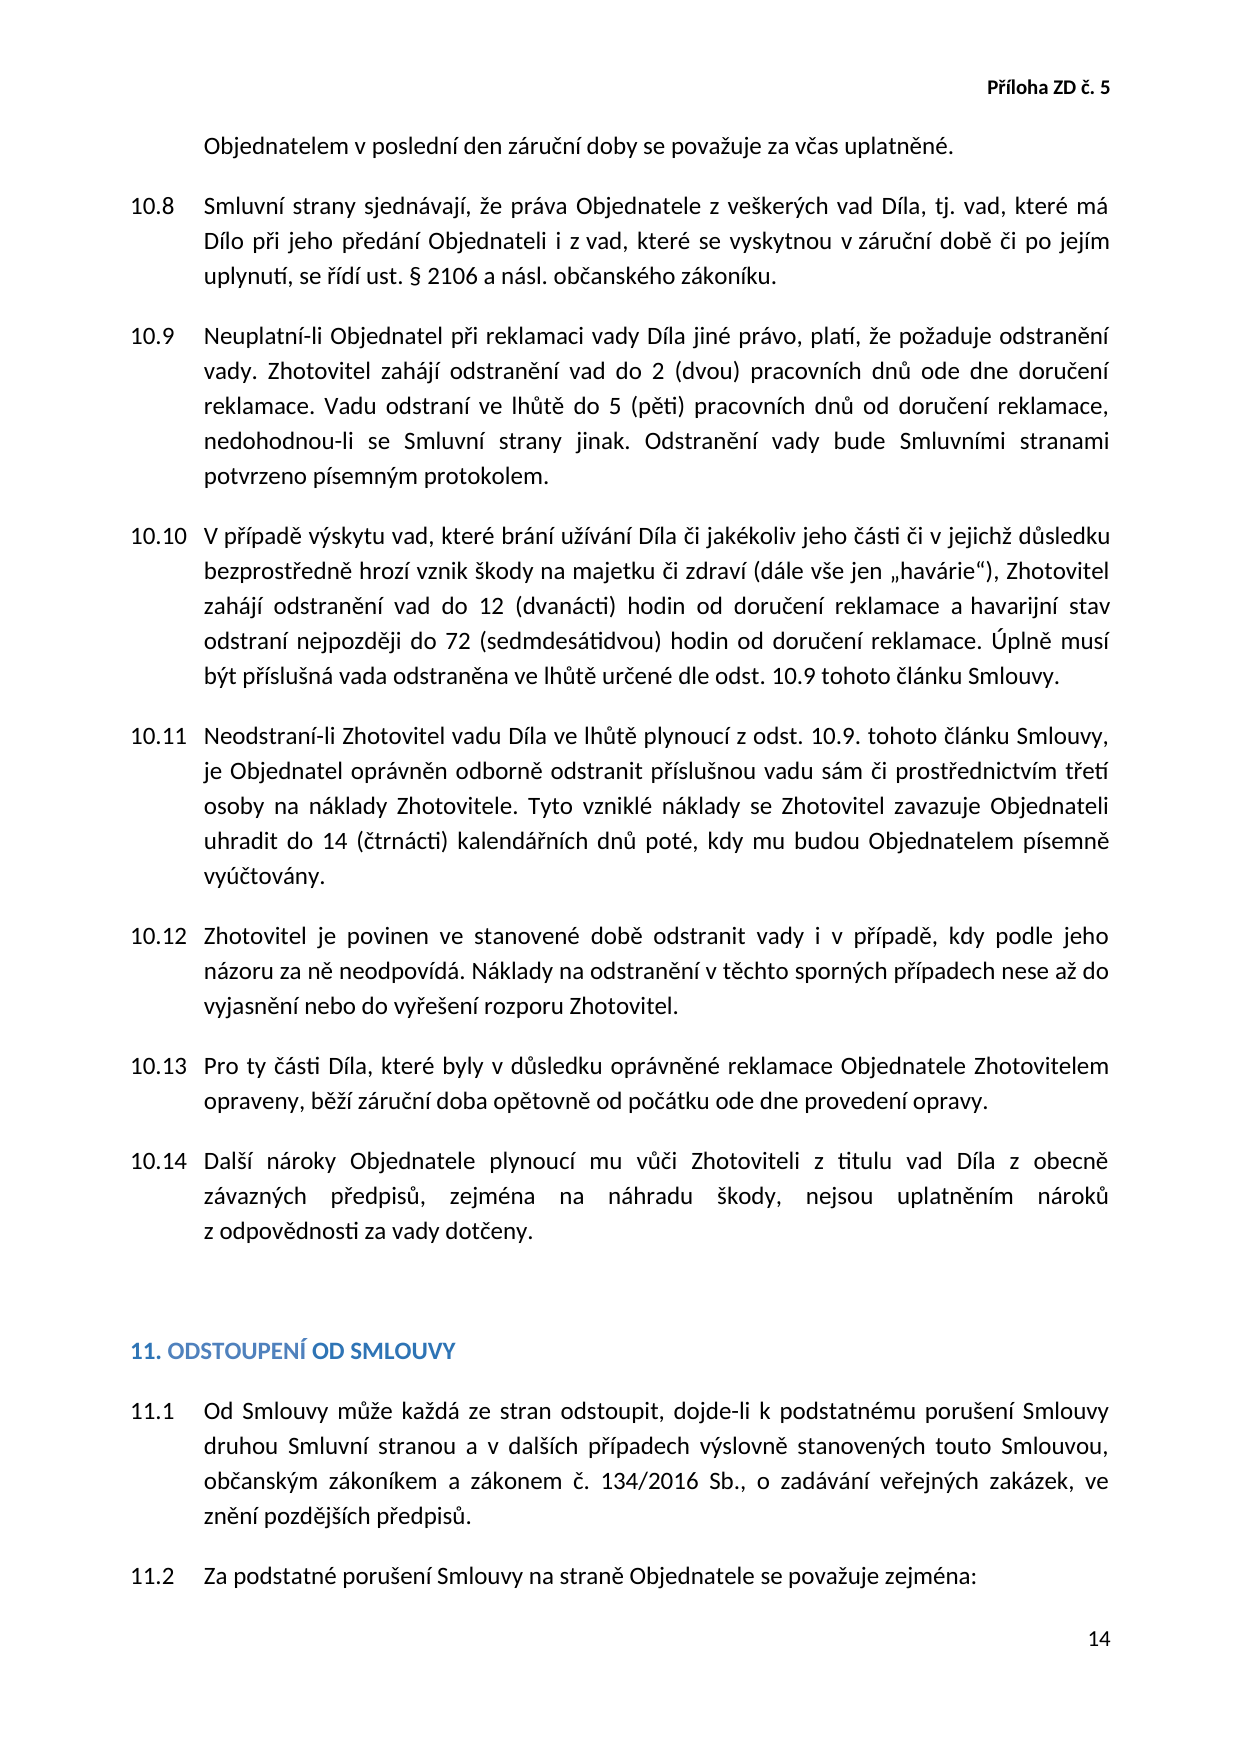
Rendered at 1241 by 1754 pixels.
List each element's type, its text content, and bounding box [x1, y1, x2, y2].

list V případě výskytu vad, které brání užívání Díla či jakékoliv jeho části či v jejichž důsledku bezprostředně hrozí vznik škody na majetku či zdraví (dále vše jen „havárie“), Zhotovitel zahájí odstranění vad do 12 (dvanácti) hodin od doručení reklamace a havarijní stav odstraní nejpozději do 72 (sedmdesátidvou) hodin od doručení reklamace. Úplně musí být příslušná vada odstraněna ve lhůtě určené dle odst. 10.9 tohoto článku Smlouvy. [130, 520, 1110, 690]
text 11.1 Od Smlouvy může každá ze stran odstoupit, dojde-li k podstatnému porušení Smlouvy druhou Smluvní stranou a v dalších případech výslovně stanovených touto Smlouvou, občanským zákoníkem a zákonem č. 134/2016 Sb., o zadávání veřejných zakázek, ve znění pozdějších předpisů. [130, 1395, 1110, 1530]
text 11.2 Za podstatné porušení Smlouvy na straně Objednatele se považuje zejména: [130, 1560, 1110, 1590]
list Zhotovitel je povinen ve stanovené době odstranit vady i v případě, kdy podle jeho názoru za ně neodpovídá. Náklady na odstranění v těchto sporných případech nese až do vyjasnění nebo do vyřešení rozporu Zhotovitel. [130, 920, 1110, 1020]
list Další nároky Objednatele plynoucí mu vůči Zhotoviteli z titulu vad Díla z obecně závazných předpisů, zejména na náhradu škody, nejsou uplatněním nároků z odpovědnosti za vady dotčeny. [130, 1145, 1110, 1245]
list Smluvní strany sjednávají, že práva Objednatele z veškerých vad Díla, tj. vad, které má Dílo při jeho předání Objednateli i z vad, které se vyskytnou v záruční době či po jejím uplynutí, se řídí ust. § 2106 a násl. občanského zákoníku. [130, 190, 1110, 290]
list Neuplatní-li Objednatel při reklamaci vady Díla jiné právo, platí, že požaduje odstranění vady. Zhotovitel zahájí odstranění vad do 2 (dvou) pracovních dnů ode dne doručení reklamace. Vadu odstraní ve lhůtě do 5 (pěti) pracovních dnů od doručení reklamace, nedohodnou-li se Smluvní strany jinak. Odstranění vady bude Smluvními stranami potvrzeno písemným protokolem. [130, 320, 1110, 490]
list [130, 130, 1110, 160]
list Pro ty části Díla, které byly v důsledku oprávněné reklamace Objednatele Zhotovitelem opraveny, běží záruční doba opětovně od počátku ode dne provedení opravy. [130, 1050, 1110, 1115]
list ODSTOUPENÍ OD SMLOUVY [130, 1335, 1110, 1365]
list Neodstraní-li Zhotovitel vadu Díla ve lhůtě plynoucí z odst. 10.9. tohoto článku Smlouvy, je Objednatel oprávněn odborně odstranit příslušnou vadu sám či prostřednictvím třetí osoby na náklady Zhotovitele. Tyto vzniklé náklady se Zhotovitel zavazuje Objednateli uhradit do 14 (čtrnácti) kalendářních dnů poté, kdy mu budou Objednatelem písemně vyúčtovány. [130, 720, 1110, 890]
